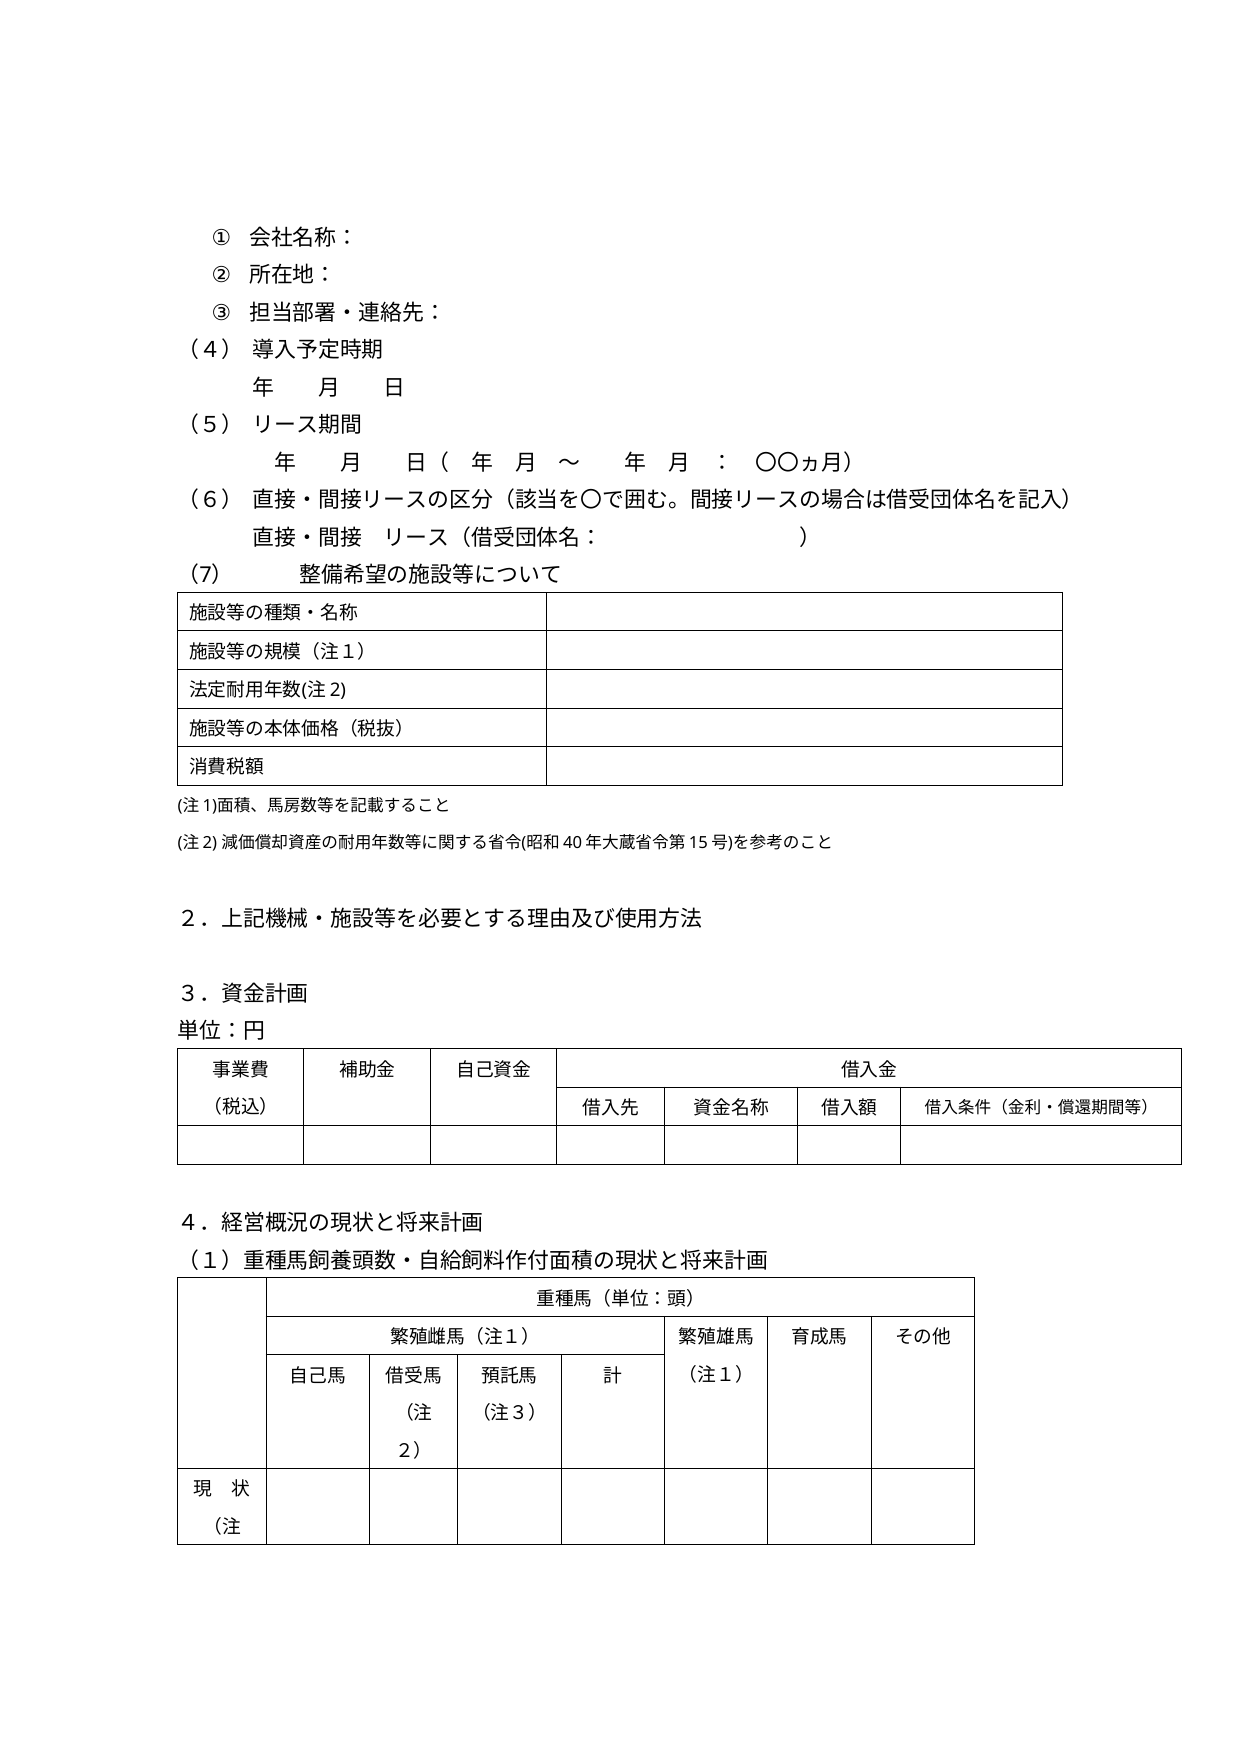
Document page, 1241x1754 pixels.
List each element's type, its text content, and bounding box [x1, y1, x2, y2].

table_cell [431, 1126, 556, 1164]
table_cell [665, 1469, 767, 1544]
text （１）重種馬飼養頭数・自給飼料作付面積の現状と将来計画 [177, 1240, 1063, 1277]
table_header 借入金 [557, 1049, 1181, 1087]
table_cell [267, 1469, 369, 1544]
text 年 月 日（ 年 月 ～ 年 月 ： 〇〇ヵ月） [252, 442, 1089, 479]
table_header 施設等の種類・名称 [178, 593, 546, 630]
table_cell 資金名称 [665, 1088, 797, 1125]
list リース期間 [177, 404, 1089, 442]
table_cell 計 [562, 1355, 664, 1468]
table_cell [547, 747, 1062, 784]
table_cell [562, 1469, 664, 1544]
table_cell 法定耐用年数(注2) [178, 670, 546, 707]
list 会社名称： [211, 217, 1063, 254]
table_cell 施設等の本体価格（税抜） [178, 709, 546, 746]
table_cell [798, 1126, 900, 1164]
table_cell [665, 1126, 797, 1164]
list 直接・間接リースの区分（該当を〇で囲む。間接リースの場合は借受団体名を記入） 直接・間接 リース（借受団体名： ） [177, 479, 1089, 554]
table_cell [178, 1126, 303, 1164]
table_cell [304, 1126, 430, 1164]
table_cell [557, 1126, 664, 1164]
table_cell [547, 631, 1062, 669]
text ４．経営概況の現状と将来計画 [177, 1202, 1063, 1240]
table_cell 借入額 [798, 1088, 900, 1125]
table_cell 消費税額 [178, 747, 546, 784]
table_cell 施設等の規模（注１） [178, 631, 546, 669]
table_header 補助金 [304, 1049, 430, 1125]
table_cell [458, 1469, 561, 1544]
table_cell 借入先 [557, 1088, 664, 1125]
text （7） 整備希望の施設等について [177, 554, 1063, 592]
table_cell 現 状（注４） [178, 1469, 266, 1544]
text ３．資金計画 単位：円 [177, 973, 1179, 1048]
list 導入予定時期 [177, 329, 1063, 367]
table_cell 借受馬 （注２） [370, 1355, 457, 1468]
list 所在地： [211, 254, 1063, 292]
text ２．上記機械・施設等を必要とする理由及び使用方法 [177, 898, 1179, 936]
table_cell [901, 1126, 1181, 1164]
text (注1)面積、馬房数等を記載すること [177, 786, 1179, 823]
table_cell [872, 1469, 974, 1544]
list 担当部署・連絡先： [211, 292, 1063, 329]
text (注2) 減価償却資産の耐用年数等に関する省令(昭和40年大蔵省令第15号)を参考のこと [177, 823, 1179, 861]
text 年 月 日 [252, 367, 1063, 404]
table_cell 借入条件（金利・償還期間等） [901, 1088, 1181, 1125]
table_header 重種馬（単位：頭） [267, 1278, 974, 1316]
table_cell [370, 1469, 457, 1544]
table_cell [768, 1469, 871, 1544]
table_cell その他 [872, 1317, 974, 1468]
table_cell 自己馬 [267, 1355, 369, 1468]
table_cell 預託馬（注３） [458, 1355, 561, 1468]
table_header [547, 593, 1062, 630]
table_cell 繁殖雄馬 （注１） [665, 1317, 767, 1468]
table_cell 育成馬 [768, 1317, 871, 1468]
table_header [178, 1278, 266, 1468]
table_cell 繁殖雌馬（注１） [267, 1317, 664, 1354]
table_header 自己資金 [431, 1049, 556, 1125]
table_cell [547, 709, 1062, 746]
table_cell [547, 670, 1062, 707]
table_header 事業費 （税込） [178, 1049, 303, 1125]
